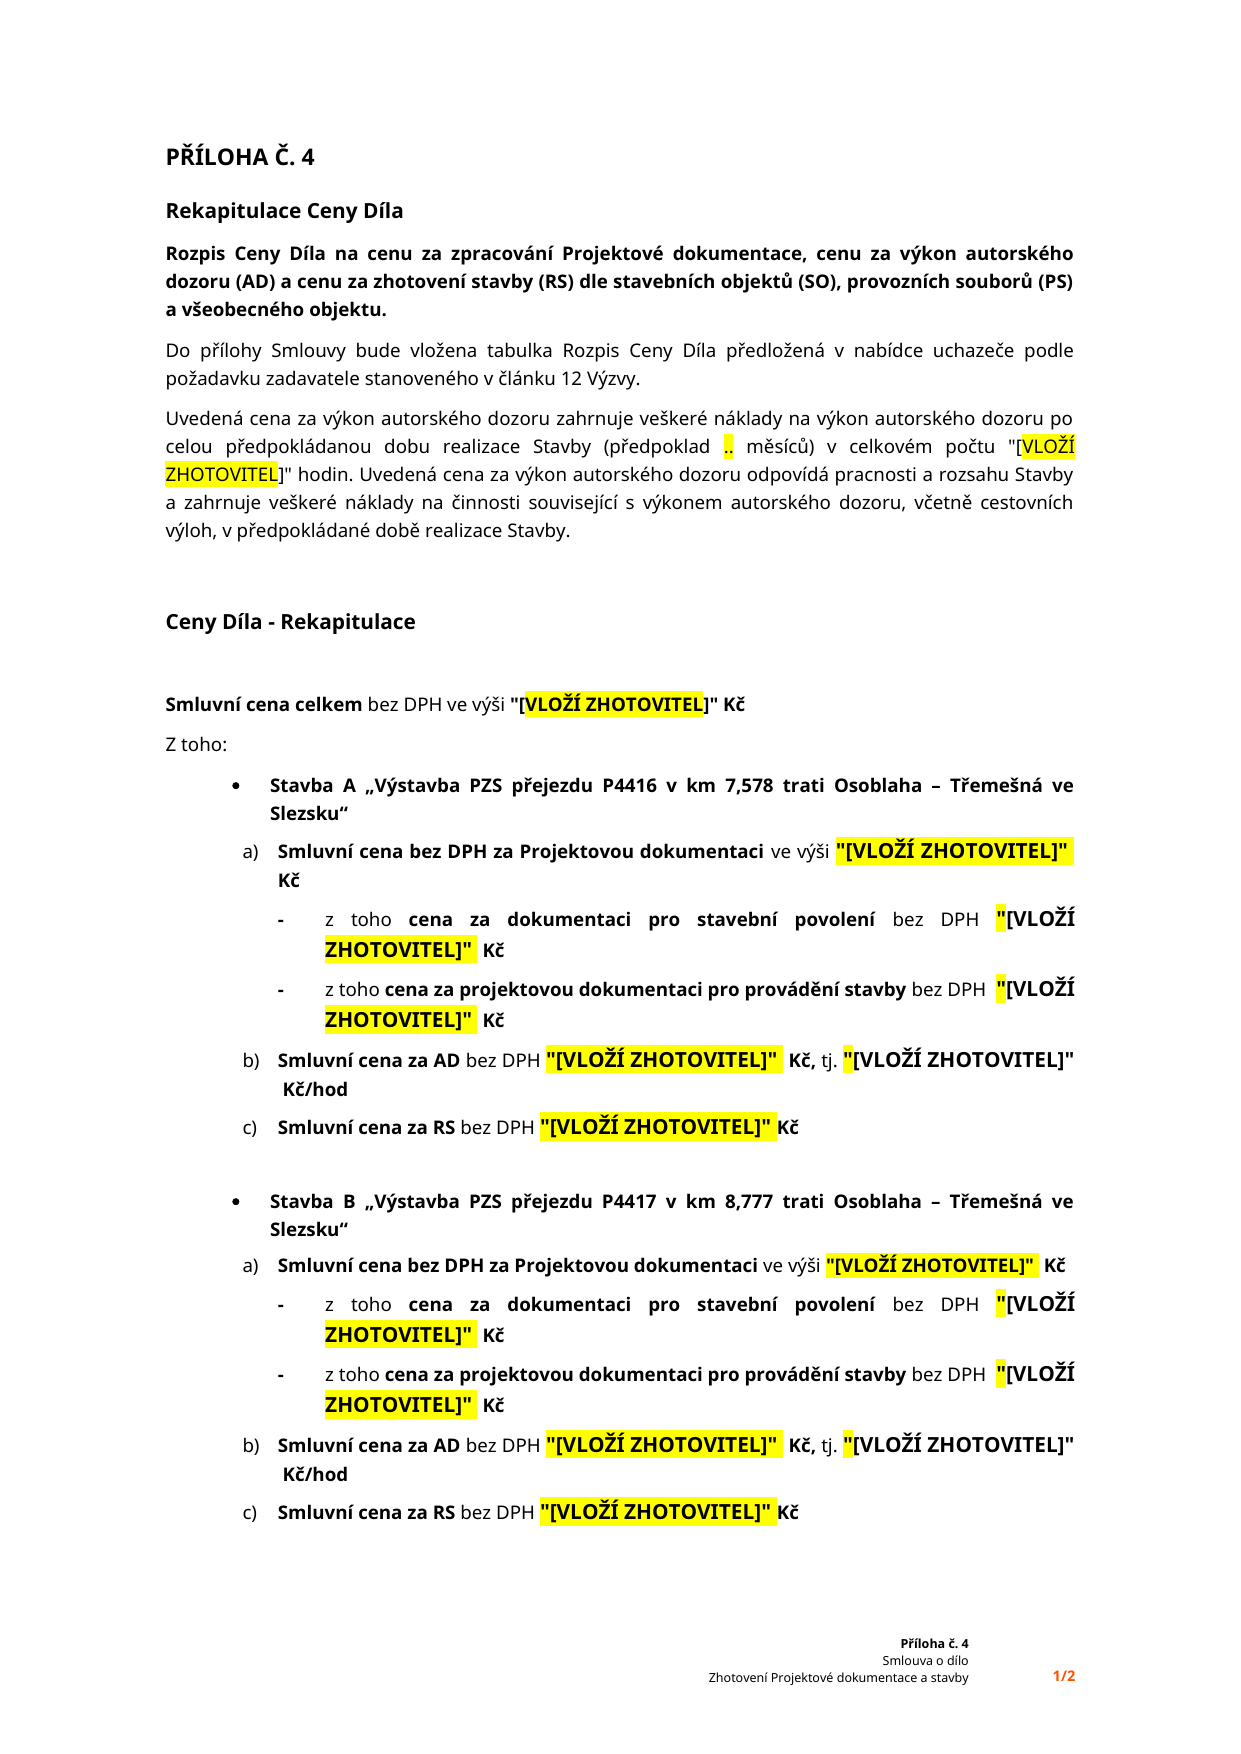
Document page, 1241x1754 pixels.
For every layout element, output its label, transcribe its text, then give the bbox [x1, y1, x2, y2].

text Smluvní cena celkem bez DPH ve výši "[VLOŽÍ ZHOTOVITEL]" Kč [165, 691, 525, 717]
text Do přílohy Smlouvy bude vložena tabulka Rozpis Ceny Díla předložená v nabídce uchazeče podle požadavku zadavatele stanoveného v článku 12 Výzvy. [165, 337, 1075, 390]
list z toho cena za projektovou dokumentaci pro provádění stavby bez DPH Kč [278, 974, 1075, 1034]
list z toho cena za dokumentaci pro stavební povolení bez DPH Kč [278, 904, 1075, 963]
list Smluvní cena za RS bez DPH Kč [777, 1112, 1075, 1141]
list Smluvní cena za RS bez DPH Kč [777, 1497, 1075, 1526]
list Smluvní cena bez DPH za Projektovou dokumentaci ve výši Kč [242, 1252, 1075, 1278]
list z toho cena za projektovou dokumentaci pro provádění stavby bez DPH Kč [278, 1359, 1075, 1419]
list Stavba A „Výstavba PZS přejezdu P4416 v km 7,578 trati Osoblaha – Třemešná ve Slezsku“ [232, 772, 1075, 826]
text Ceny Díla - Rekapitulace [165, 607, 1075, 635]
list Smluvní cena za RS bez DPH Kč [242, 1497, 540, 1526]
text Rozpis Ceny Díla na cenu za zpracování Projektové dokumentace, cenu za výkon autorského dozoru (AD) a cenu za zhotovení stavby (RS) dle stavebních objektů (SO), provozních souborů (PS) a všeobecného objektu. [165, 240, 1075, 322]
text Příloha č. 4 [165, 141, 1075, 173]
text Z toho: [165, 732, 1075, 757]
text Smluvní cena celkem bez DPH ve výši "[VLOŽÍ ZHOTOVITEL]" Kč [703, 691, 1075, 717]
list Smluvní cena bez DPH za Projektovou dokumentaci ve výši Kč [242, 837, 1075, 893]
list z toho cena za dokumentaci pro stavební povolení bez DPH Kč [278, 1289, 1075, 1348]
list Stavba B „Výstavba PZS přejezdu P4417 v km 8,777 trati Osoblaha – Třemešná ve Slezsku“ [232, 1188, 1075, 1242]
text Rekapitulace Ceny Díla [165, 197, 1075, 225]
list Smluvní cena za AD bez DPH Kč, tj. Kč/hod [242, 1045, 1075, 1101]
text Uvedená cena za výkon autorského dozoru zahrnuje veškeré náklady na výkon autorského dozoru po celou předpokládanou dobu realizace Stavby (předpoklad .. měsíců) v celkovém počtu "[VLOŽÍ ZHOTOVITEL]" hodin. Uvedená cena za výkon autorského dozoru odpovídá pracnosti a rozsahu Stavby a zahrnuje veškeré náklady na činnosti související s výkonem autorského dozoru, včetně cestovních výloh, v předpokládané době realizace Stavby. [165, 405, 1075, 543]
list Smluvní cena za AD bez DPH Kč, tj. Kč/hod [242, 1430, 1075, 1486]
list Smluvní cena za RS bez DPH Kč [242, 1112, 540, 1141]
